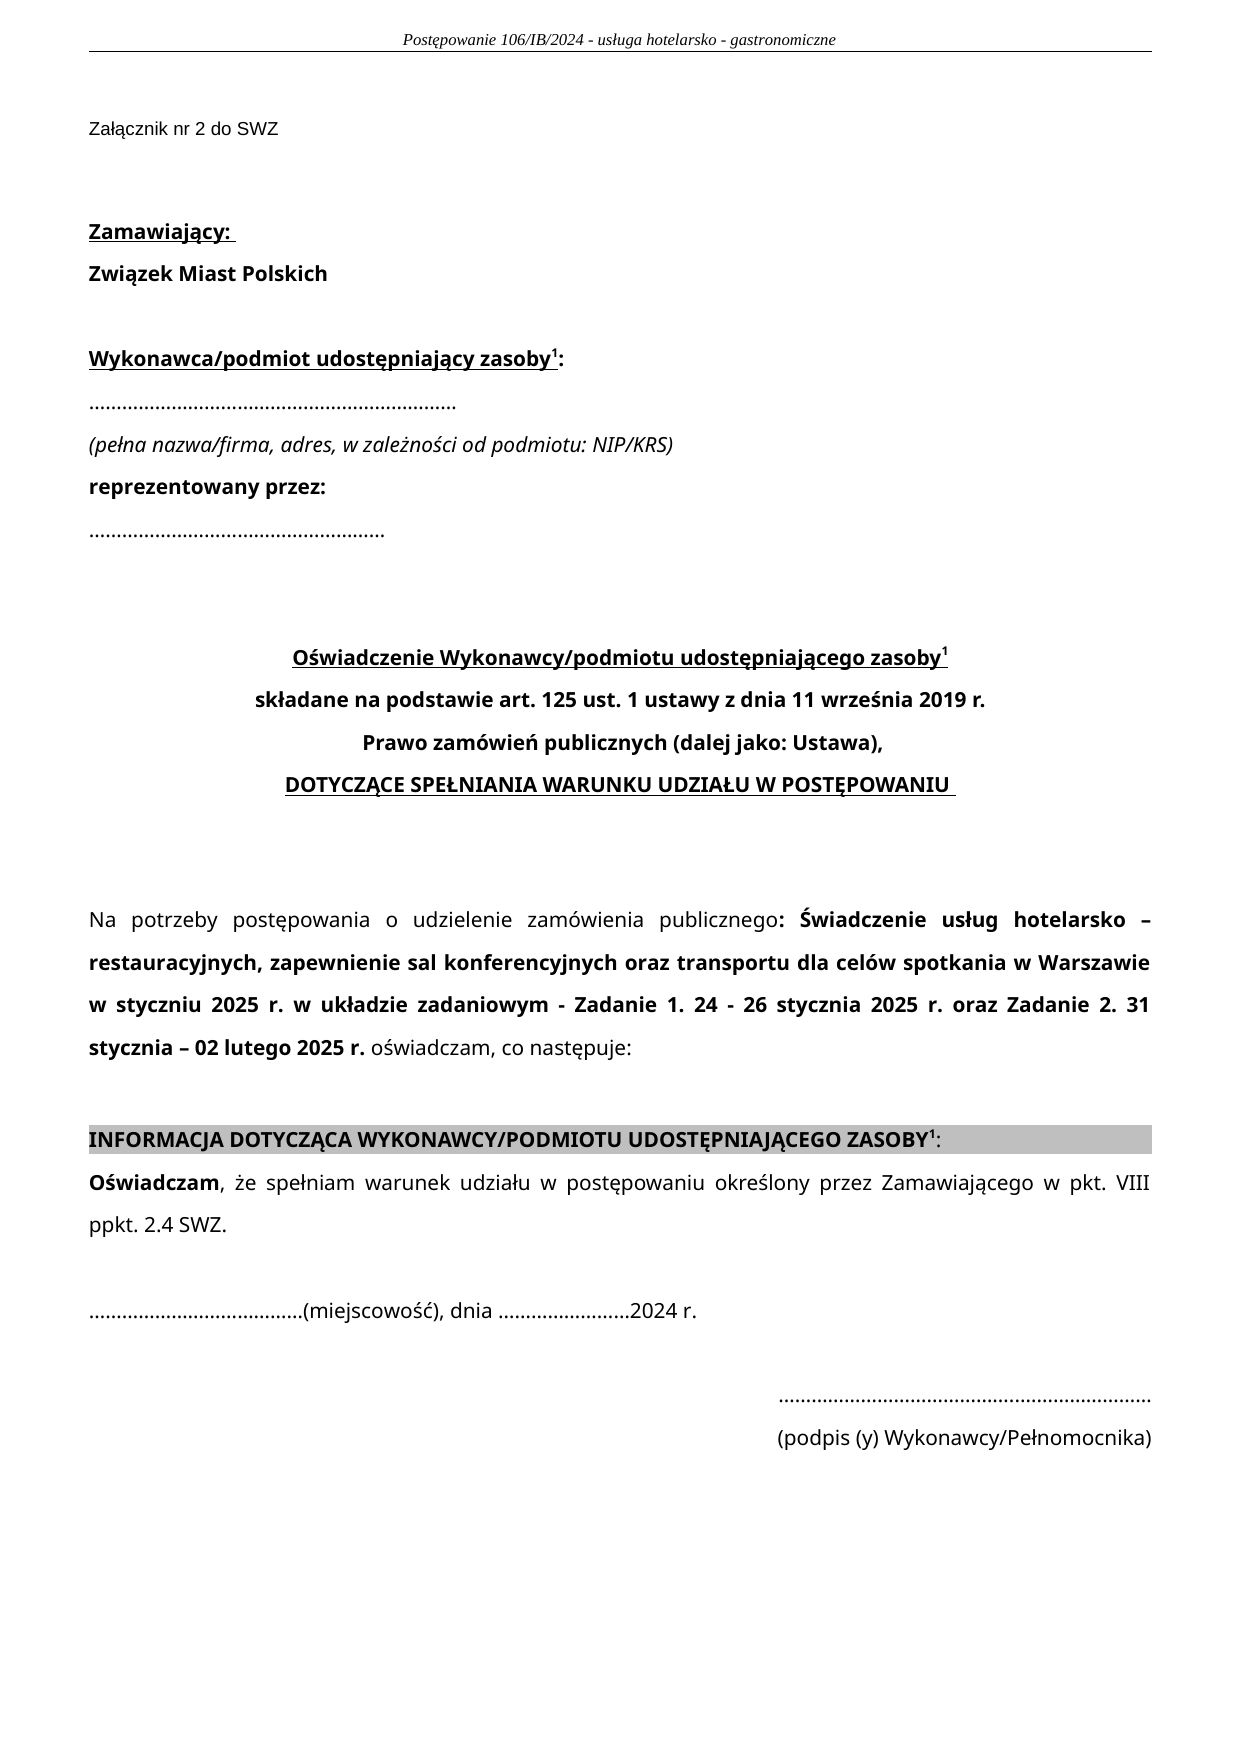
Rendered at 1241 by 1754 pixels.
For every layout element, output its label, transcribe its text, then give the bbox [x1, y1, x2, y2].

text Oświadczenie Wykonawcy/podmiotu udostępniającego zasoby1 [89, 643, 1152, 671]
text Zamawiający: [89, 217, 1152, 245]
text ……………………………………………… [89, 515, 531, 543]
text ……………………………………..…………………… [89, 1380, 1152, 1409]
text ………………………………….……………………… [89, 387, 620, 416]
text reprezentowany przez: [89, 472, 1152, 501]
text składane na podstawie art. 125 ust. 1 ustawy z dnia 11 września 2019 r. [89, 685, 1152, 714]
text INFORMACJA DOTYCZĄCA WYKONAWCY/PODMIOTU UDOSTĘPNIAJĄCEGO ZASOBY1: [89, 1125, 1152, 1154]
text Wykonawca/podmiot udostępniający zasoby1: [89, 344, 1152, 373]
text Prawo zamówień publicznych (dalej jako: Ustawa), [89, 728, 1152, 756]
text DOTYCZĄCE SPEŁNIANIA WARUNKU UDZIAŁU W POSTĘPOWANIU [89, 771, 1152, 841]
text (podpis (y) Wykonawcy/Pełnomocnika) [89, 1423, 1152, 1451]
text (pełna nazwa/firma, adres, w zależności od podmiotu: NIP/KRS) [89, 430, 1152, 458]
text …………………………………(miejscowość), dnia ……………………2024 r. [89, 1296, 1152, 1324]
text Związek Miast Polskich [89, 259, 1152, 288]
text Oświadczam, że spełniam warunek udziału w postępowaniu określony przez Zamawiającego w pkt. VIII ppkt. 2.4 SWZ. [89, 1168, 1152, 1239]
text Załącznik nr 2 do SWZ [89, 118, 1152, 140]
text Na potrzeby postępowania o udzielenie zamówienia publicznego: Świadczenie usług hotelarsko – restauracyjnych, zapewnienie sal konferencyjnych oraz transportu dla celów spotkania w Warszawie w styczniu 2025 r. w układzie zadaniowym - Zadanie 1. 24 - 26 stycznia 2025 r. oraz Zadanie 2. 31 stycznia – 02 lutego 2025 r. oświadczam, co następuje: [89, 905, 1152, 1061]
